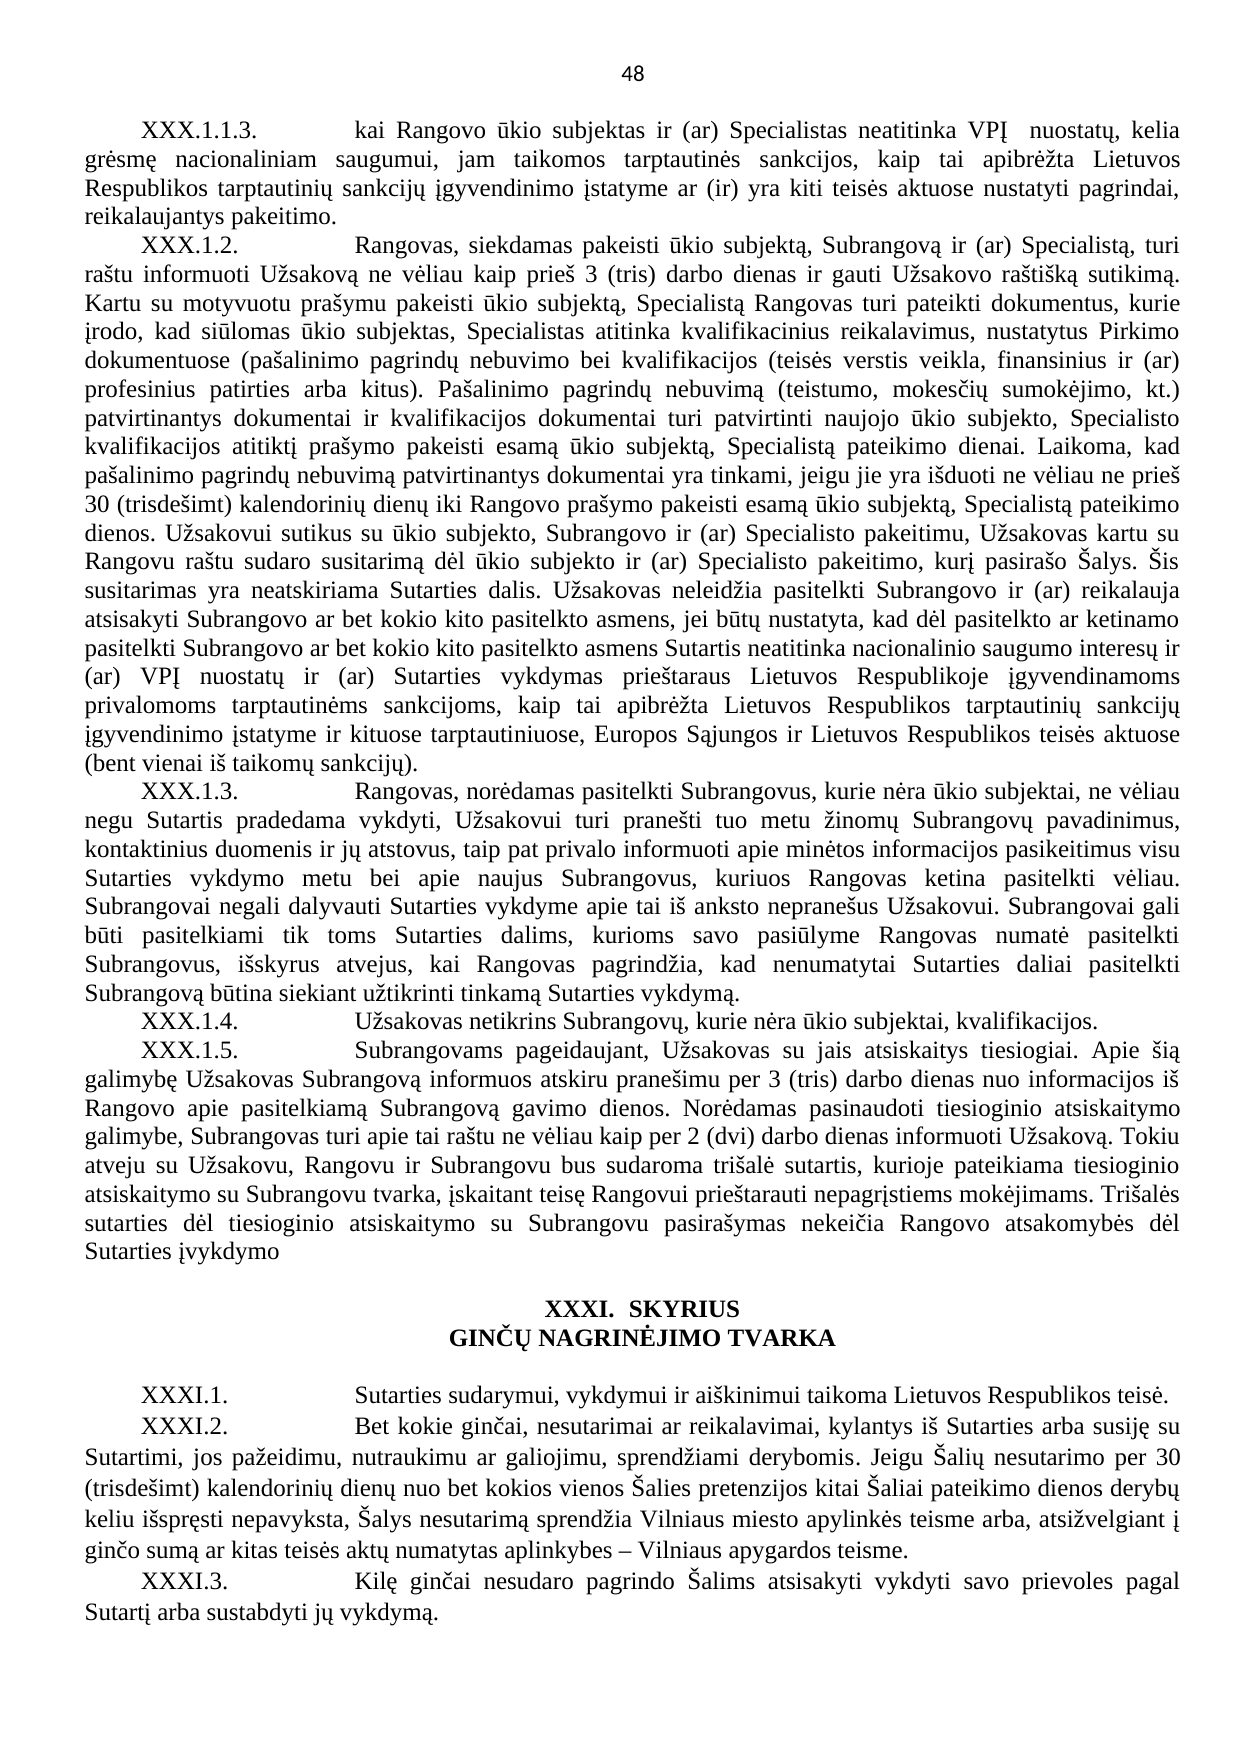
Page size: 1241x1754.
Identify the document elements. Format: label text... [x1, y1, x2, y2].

list Kilę ginčai nesudaro pagrindo Šalims atsisakyti vykdyti savo prievoles pagal Sutartį arba sustabdyti jų vykdymą. [84, 1566, 1181, 1626]
list Subrangovams pageidaujant, Užsakovas su jais atsiskaitys tiesiogiai. Apie šią galimybę Užsakovas Subrangovą informuos atskiru pranešimu per 3 (tris) darbo dienas nuo informacijos iš Rangovo apie pasitelkiamą Subrangovą gavimo dienos. Norėdamas pasinaudoti tiesioginio atsiskaitymo galimybe, Subrangovas turi apie tai raštu ne vėliau kaip per 2 (dvi) darbo dienas informuoti Užsakovą. Tokiu atveju su Užsakovu, Rangovu ir Subrangovu bus sudaroma trišalė sutartis, kurioje pateikiama tiesioginio atsiskaitymo su Subrangovu tvarka, įskaitant teisę Rangovui prieštarauti nepagrįstiems mokėjimams. Trišalės sutarties dėl tiesioginio atsiskaitymo su Subrangovu pasirašymas nekeičia Rangovo atsakomybės dėl Sutarties įvykdymo [84, 1035, 1181, 1265]
list Rangovas, norėdamas pasitelkti Subrangovus, kurie nėra ūkio subjektai, ne vėliau negu Sutartis pradedama vykdyti, Užsakovui turi pranešti tuo metu žinomų Subrangovų pavadinimus, kontaktinius duomenis ir jų atstovus, taip pat privalo informuoti apie minėtos informacijos pasikeitimus visu Sutarties vykdymo metu bei apie naujus Subrangovus, kuriuos Rangovas ketina pasitelkti vėliau. Subrangovai negali dalyvauti Sutarties vykdyme apie tai iš anksto nepranešus Užsakovui. Subrangovai gali būti pasitelkiami tik toms Sutarties dalims, kurioms savo pasiūlyme Rangovas numatė pasitelkti Subrangovus, išskyrus atvejus, kai Rangovas pagrindžia, kad nenumatytai Sutarties daliai pasitelkti Subrangovą būtina siekiant užtikrinti tinkamą Sutarties vykdymą. [84, 776, 1181, 1006]
list kai Rangovo ūkio subjektas ir (ar) Specialistas neatitinka VPĮ nuostatų, kelia grėsmę nacionaliniam saugumui, jam taikomos tarptautinės sankcijos, kaip tai apibrėžta Lietuvos Respublikos tarptautinių sankcijų įgyvendinimo įstatyme ar (ir) yra kiti teisės aktuose nustatyti pagrindai, reikalaujantys pakeitimo. [84, 115, 1181, 230]
list SKYRIUS [103, 1294, 1181, 1323]
list Bet kokie ginčai, nesutarimai ar reikalavimai, kylantys iš Sutarties arba susiję su Sutartimi, jos pažeidimu, nutraukimu ar galiojimu, sprendžiami derybomis. Jeigu Šalių nesutarimo per 30 (trisdešimt) kalendorinių dienų nuo bet kokios vienos Šalies pretenzijos kitai Šaliai pateikimo dienos derybų keliu išspręsti nepavyksta, Šalys nesutarimą sprendžia Vilniaus miesto apylinkės teisme arba, atsižvelgiant į ginčo sumą ar kitas teisės aktų numatytas aplinkybes – Vilniaus apygardos teisme. [84, 1411, 1181, 1564]
list Rangovas, siekdamas pakeisti ūkio subjektą, Subrangovą ir (ar) Specialistą, turi raštu informuoti Užsakovą ne vėliau kaip prieš 3 (tris) darbo dienas ir gauti Užsakovo raštišką sutikimą. Kartu su motyvuotu prašymu pakeisti ūkio subjektą, Specialistą Rangovas turi pateikti dokumentus, kurie įrodo, kad siūlomas ūkio subjektas, Specialistas atitinka kvalifikacinius reikalavimus, nustatytus Pirkimo dokumentuose (pašalinimo pagrindų nebuvimo bei kvalifikacijos (teisės verstis veikla, finansinius ir (ar) profesinius patirties arba kitus). Pašalinimo pagrindų nebuvimą (teistumo, mokesčių sumokėjimo, kt.) patvirtinantys dokumentai ir kvalifikacijos dokumentai turi patvirtinti naujojo ūkio subjekto, Specialisto kvalifikacijos atitiktį prašymo pakeisti esamą ūkio subjektą, Specialistą pateikimo dienai. Laikoma, kad pašalinimo pagrindų nebuvimą patvirtinantys dokumentai yra tinkami, jeigu jie yra išduoti ne vėliau ne prieš 30 (trisdešimt) kalendorinių dienų iki Rangovo prašymo pakeisti esamą ūkio subjektą, Specialistą pateikimo dienos. Užsakovui sutikus su ūkio subjekto, Subrangovo ir (ar) Specialisto pakeitimu, Užsakovas kartu su Rangovu raštu sudaro susitarimą dėl ūkio subjekto ir (ar) Specialisto pakeitimo, kurį pasirašo Šalys. Šis susitarimas yra neatskiriama Sutarties dalis. Užsakovas neleidžia pasitelkti Subrangovo ir (ar) reikalauja atsisakyti Subrangovo ar bet kokio kito pasitelkto asmens, jei būtų nustatyta, kad dėl pasitelkto ar ketinamo pasitelkti Subrangovo ar bet kokio kito pasitelkto asmens Sutartis neatitinka nacionalinio saugumo interesų ir (ar) VPĮ nuostatų ir (ar) Sutarties vykdymas prieštaraus Lietuvos Respublikoje įgyvendinamoms privalomoms tarptautinėms sankcijoms, kaip tai apibrėžta Lietuvos Respublikos tarptautinių sankcijų įgyvendinimo įstatyme ir kituose tarptautiniuose, Europos Sąjungos ir Lietuvos Respublikos teisės aktuose (bent vienai iš taikomų sankcijų). [84, 230, 1181, 776]
list Sutarties sudarymui, vykdymui ir aiškinimui taikoma Lietuvos Respublikos teisė. [84, 1380, 1181, 1409]
list Užsakovas netikrins Subrangovų, kurie nėra ūkio subjektai, kvalifikacijos. [84, 1006, 1181, 1035]
list GINČŲ NAGRINĖJIMO TVARKA [103, 1323, 1181, 1351]
